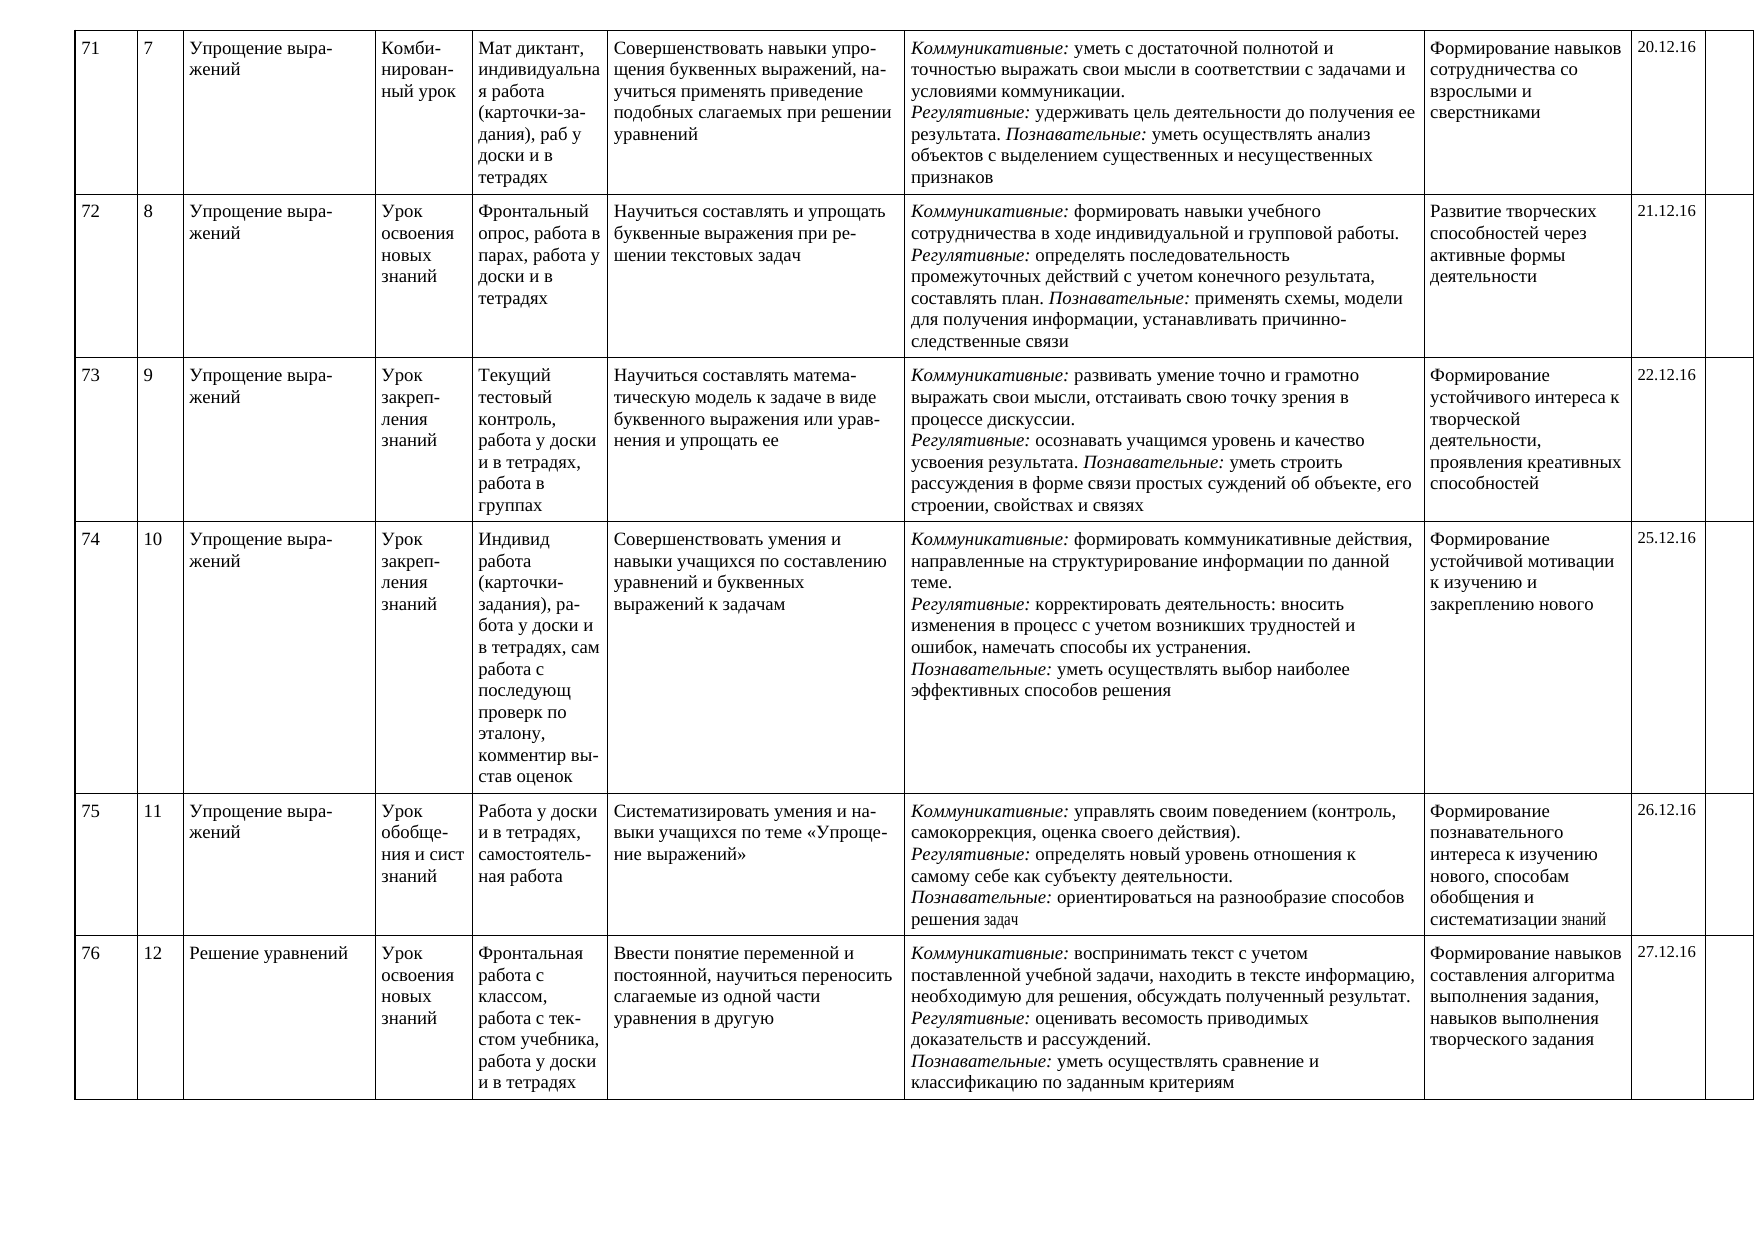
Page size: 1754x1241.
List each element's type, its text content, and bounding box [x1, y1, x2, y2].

table_cell Урок освоения новых знаний [376, 936, 472, 1099]
table_cell 27.12.16 [1632, 936, 1705, 1099]
table_cell Упрощение выражений [184, 794, 375, 935]
table_cell Комбинированный урок [376, 31, 472, 193]
table_cell Формирование устойчивого интереса к творческой деятельности, проявления креативных способностей [1425, 358, 1631, 521]
table_cell Коммуникативные: развивать умение точно и грамотно выражать свои мысли, отстаивать свою точку зрения в процессе дискуссии. Регулятивные: осознавать учащимся уровень и качество усвоения результата. Познавательные: уметь строить рассуждения в форме связи простых суждений об объекте, его строении, свойствах и связях [905, 358, 1424, 521]
table_cell 20.12.16 [1632, 31, 1705, 193]
table_cell Текущий тестовый контроль, работа у доски и в тетрадях, работа в группах [473, 358, 607, 521]
table_cell [1706, 794, 1753, 935]
table_cell Фронтальный опрос, работа в парах, работа у доски и в тетрадях [473, 195, 607, 357]
table_cell 22.12.16 [1632, 358, 1705, 521]
table_cell 25.12.16 [1632, 522, 1705, 793]
table_cell Коммуникативные: уметь с достаточной полнотой и точностью выражать свои мысли в соответствии с задачами и условиями коммуникации. Регулятивные: удерживать цель деятельности до получения ее результата. Познавательные: уметь осуществлять анализ объектов с выделением существенных и несущественных признаков [905, 31, 1424, 193]
table_cell 73 [76, 358, 137, 521]
table_cell 9 [138, 358, 183, 521]
table_cell 10 [138, 522, 183, 793]
table_cell [1706, 31, 1753, 193]
table_cell 8 [138, 195, 183, 357]
table_cell 26.12.16 [1632, 794, 1705, 935]
table_cell Урок обобщения и сист знаний [376, 794, 472, 935]
table_cell Научиться составлять и упрощать буквенные выражения при решении текстовых задач [608, 195, 904, 357]
table_cell Научиться составлять математическую модель к задаче в виде буквенного выражения или уравнения и упрощать ее [608, 358, 904, 521]
table_cell 71 [76, 31, 137, 193]
table_cell 11 [138, 794, 183, 935]
table_cell Коммуникативные: формировать навыки учебного сотрудничества в ходе индивидуальной и групповой работы. Регулятивные: определять последовательность промежуточных действий с учетом конечного результата, составлять план. Познавательные: применять схемы, модели для получения информации, устанавливать причинно-следственные связи [905, 195, 1424, 357]
table_cell 76 [76, 936, 137, 1099]
table_cell [1706, 936, 1753, 1099]
table_cell Упрощение выражений [184, 31, 375, 193]
table_cell 12 [138, 936, 183, 1099]
table_cell Коммуникативные: управлять своим поведением (контроль, самокоррекция, оценка своего действия). Регулятивные: определять новый уровень отношения к самому себе как субъекту деятельности. Познавательные: ориентироваться на разнообразие способов решения задач [905, 794, 1424, 935]
table_cell [1706, 195, 1753, 357]
table_cell Работа у доски и в тетрадях, самостоятельная работа [473, 794, 607, 935]
table_cell Развитие творческих способностей через активные формы деятельности [1425, 195, 1631, 357]
table_cell 75 [76, 794, 137, 935]
table_cell Совершенствовать умения и навыки учащихся по составлению уравнений и буквенных выражений к задачам [608, 522, 904, 793]
table_cell [1706, 358, 1753, 521]
table_cell Формирование устойчивой мотивации к изучению и закреплению нового [1425, 522, 1631, 793]
table_cell Совершенствовать навыки упрощения буквенных выражений, научиться применять приведение подобных слагаемых при решении уравнений [608, 31, 904, 193]
table_cell 72 [76, 195, 137, 357]
table_cell Упрощение выражений [184, 195, 375, 357]
table_cell Формирование познавательного интереса к изучению нового, способам обобщения и систематизации знаний [1425, 794, 1631, 935]
table_cell Коммуникативные: формировать коммуникативные действия, направленные на структурирование информации по данной теме. Регулятивные: корректировать деятельность: вносить изменения в процесс с учетом возникших трудностей и ошибок, намечать способы их устранения. Познавательные: уметь осуществлять выбор наиболее эффективных способов решения [905, 522, 1424, 793]
table_cell Урок закрепления знаний [376, 358, 472, 521]
table_cell 21.12.16 [1632, 195, 1705, 357]
table_cell Систематизировать умения и навыки учащихся по теме «Упрощение выражений» [608, 794, 904, 935]
table_cell Упрощение выражений [184, 522, 375, 793]
table_cell Урок закрепления знаний [376, 522, 472, 793]
table_cell Упрощение выражений [184, 358, 375, 521]
table_cell Ввести понятие переменной и постоянной, научиться переносить слагаемые из одной части уравнения в другую [608, 936, 904, 1099]
table_cell Урок освоения новых знаний [376, 195, 472, 357]
table_cell Фронтальная работа с классом, работа с текстом учебника, работа у доски и в тетрадях [473, 936, 607, 1099]
table_cell Формирование навыков сотрудничества со взрослыми и сверстниками [1425, 31, 1631, 193]
table_cell Индивид работа (карточки-задания), работа у доски и в тетрадях, сам работа с последующ проверк по эталону, комментир выстав оценок [473, 522, 607, 793]
table_cell Мат диктант, индивидуальная работа (карточки-задания), раб у доски и в тетрадях [473, 31, 607, 193]
table_cell [1706, 522, 1753, 793]
table_cell 7 [138, 31, 183, 193]
table_cell Решение уравнений [184, 936, 375, 1099]
table_cell Формирование навыков составления алгоритма выполнения задания, навыков выполнения творческого задания [1425, 936, 1631, 1099]
table_cell 74 [76, 522, 137, 793]
table_cell Коммуникативные: воспринимать текст с учетом поставленной учебной задачи, находить в тексте информацию, необходимую для решения, обсуждать полученный результат. Регулятивные: оценивать весомость приводимых доказательств и рассуждений. Познавательные: уметь осуществлять сравнение и классификацию по заданным критериям [905, 936, 1424, 1099]
